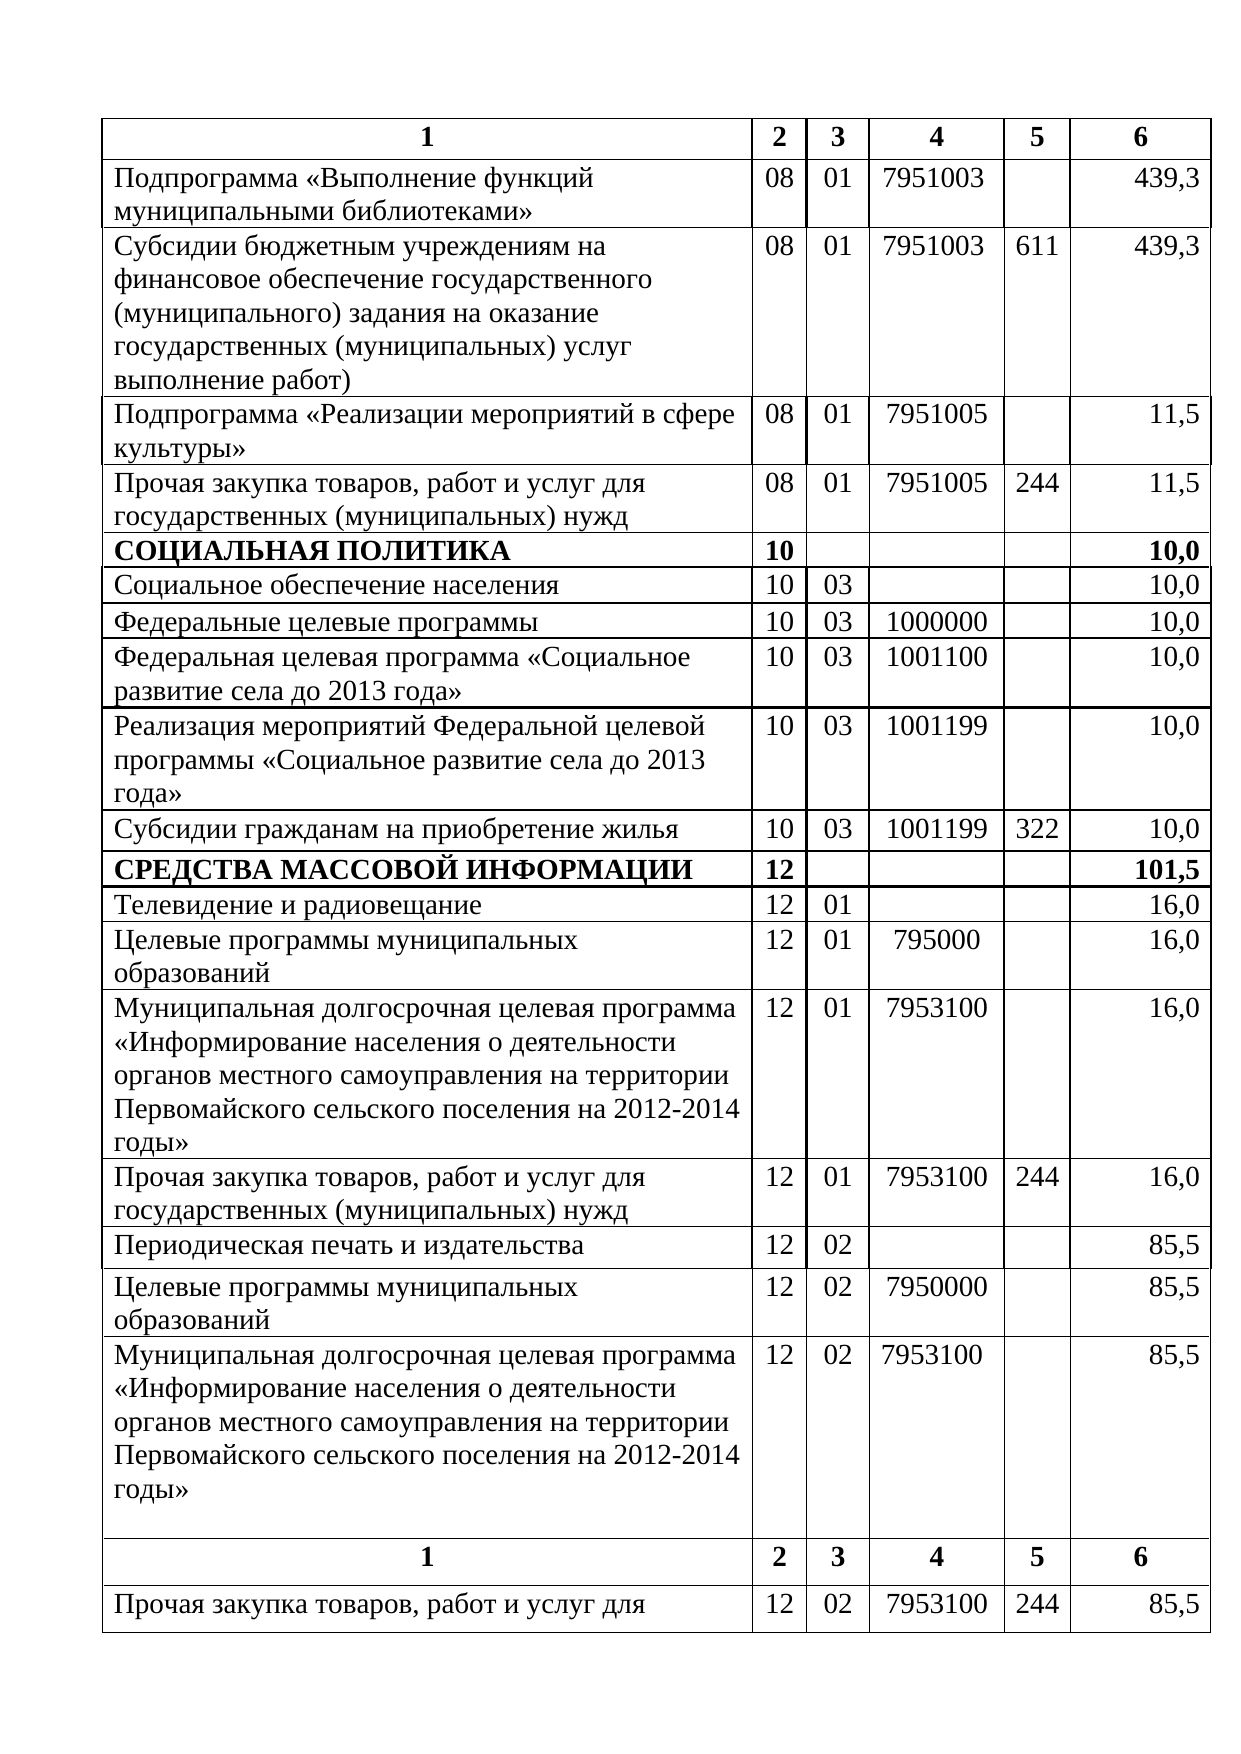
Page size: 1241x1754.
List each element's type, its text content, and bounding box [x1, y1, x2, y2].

table_cell 01 [808, 922, 868, 989]
table_cell 08 [753, 160, 805, 227]
table_cell 01 [808, 990, 868, 1158]
table_cell 795000 [870, 922, 1003, 989]
table_cell 16,0 [1071, 990, 1210, 1158]
table_cell 3 [807, 1539, 869, 1585]
table_cell 12 [753, 852, 805, 885]
table_cell 03 [808, 568, 868, 602]
table_cell [1005, 397, 1069, 464]
table_cell [870, 568, 1003, 602]
table_cell Периодическая печать и издательства [103, 1227, 751, 1268]
table_cell Федеральная целевая программа «Социальное развитие села до 2013 года» [103, 639, 751, 706]
table_cell 7950000 [870, 1269, 1004, 1336]
table_cell 01 [807, 465, 869, 532]
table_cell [103, 228, 752, 396]
table_cell 01 [808, 1159, 868, 1226]
table_cell 10 [753, 533, 806, 566]
table_cell [1005, 604, 1069, 637]
table_cell 7953100 [870, 1337, 1004, 1538]
table_cell 10,0 [1071, 532, 1210, 566]
table_cell Муниципальная долгосрочная целевая программа «Информирование населения о деятельности органов местного самоуправления на территории Первомайского сельского поселения на 2012-2014 годы» [103, 990, 751, 1158]
table_cell 85,5 [1071, 1585, 1210, 1632]
table_cell 12 [753, 1227, 805, 1268]
table_cell 7953100 [870, 1159, 1003, 1226]
table_cell 12 [753, 1159, 805, 1226]
table_cell 1 [103, 119, 751, 159]
table_cell СРЕДСТВА МАССОВОЙ ИНФОРМАЦИИ [103, 852, 751, 885]
table_cell 2 [753, 119, 805, 159]
table_cell [870, 852, 1003, 885]
table_cell Федеральные целевые программы [103, 604, 751, 637]
table_cell 02 [807, 1269, 869, 1336]
table_cell 7951003 [870, 228, 1004, 396]
table_cell 16,0 [1071, 922, 1210, 989]
table_cell 12 [753, 1269, 806, 1336]
table_cell Прочая закупка товаров, работ и услуг для государственных (муниципальных) нужд [103, 465, 752, 532]
table_cell 85,5 [1071, 1227, 1210, 1268]
table_cell 01 [808, 888, 868, 921]
table_cell 11,5 [1071, 396, 1210, 464]
table_cell 01 [808, 160, 868, 227]
table_cell 7951005 [870, 465, 1004, 532]
table_cell СОЦИАЛЬНАЯ ПОЛИТИКА [103, 533, 752, 566]
table_cell [870, 1227, 1003, 1268]
table_cell 11,5 [1071, 464, 1210, 532]
table_cell 03 [808, 709, 868, 809]
table_cell Социальное обеспечение населения [103, 567, 751, 602]
table_cell [808, 852, 868, 885]
table_cell [807, 533, 869, 566]
table_cell 03 [808, 604, 868, 637]
table_cell 3 [808, 119, 868, 159]
table_cell 12 [753, 1337, 806, 1538]
table_cell 7951005 [870, 397, 1003, 464]
table_cell 244 [1005, 1159, 1069, 1226]
table_cell 10 [753, 639, 805, 706]
table_cell 10,0 [1071, 811, 1210, 850]
table_cell 1001100 [870, 639, 1003, 706]
table_cell Целевые программы муниципальных образований [103, 1269, 752, 1336]
table_cell 5 [1005, 119, 1069, 159]
table_cell 322 [1005, 811, 1069, 850]
table_cell 1001199 [870, 811, 1003, 850]
table_cell 6 [1071, 1538, 1210, 1585]
table_cell Целевые программы муниципальных образований [103, 922, 751, 989]
table_cell 02 [808, 1227, 868, 1268]
table_cell [1005, 922, 1069, 989]
table_cell 244 [1005, 465, 1070, 532]
table_cell 02 [807, 1337, 869, 1538]
table_cell 244 [1005, 1586, 1070, 1632]
table_cell 02 [807, 1586, 869, 1632]
table_cell [1005, 990, 1069, 1158]
table_cell 03 [808, 639, 868, 706]
table_cell Муниципальная долгосрочная целевая программа «Информирование населения о деятельности органов местного самоуправления на территории Первомайского сельского поселения на 2012-2014 годы» [103, 1337, 752, 1538]
table_cell 10,0 [1071, 604, 1210, 637]
table_cell 85,5 [1071, 1336, 1210, 1538]
table_cell [1005, 852, 1069, 885]
table_cell 10,0 [1071, 709, 1210, 809]
table_cell 7953100 [870, 1586, 1004, 1632]
table_cell Подпрограмма «Выполнение функций муниципальными библиотеками» [103, 160, 751, 227]
table_cell Прочая закупка товаров, работ и услуг для государственных (муниципальных) нужд [103, 1159, 751, 1226]
table_cell [1005, 888, 1069, 921]
table_cell 03 [808, 811, 868, 850]
table_cell 6 [1071, 119, 1210, 159]
table_cell 10 [753, 709, 805, 809]
table_cell 1 [103, 1539, 752, 1585]
table_cell 12 [753, 1586, 806, 1632]
table_cell Телевидение и радиовещание [103, 888, 751, 921]
table_cell [1005, 568, 1069, 602]
table_cell 12 [753, 990, 805, 1158]
table_cell 08 [753, 228, 806, 396]
table_cell 01 [807, 228, 869, 396]
table_cell 08 [753, 397, 805, 464]
table_cell 16,0 [1071, 1159, 1210, 1226]
table_cell 85,5 [1071, 1268, 1210, 1336]
table_cell 12 [753, 922, 805, 989]
table_cell [1005, 1227, 1069, 1268]
table_cell 4 [870, 119, 1003, 159]
table_cell Субсидии гражданам на приобретение жилья [103, 811, 751, 850]
table_cell 611 [1005, 228, 1070, 396]
table_cell 7951003 [870, 160, 1003, 227]
table_cell 10 [753, 604, 805, 637]
table_cell [870, 533, 1004, 566]
table_cell 10,0 [1071, 639, 1210, 706]
table_cell [1005, 639, 1069, 706]
table_cell [1005, 709, 1069, 809]
table_cell 2 [753, 1539, 806, 1585]
table_cell 08 [753, 465, 806, 532]
table_cell Реализация мероприятий Федеральной целевой программы «Социальное развитие села до 2013 года» [103, 709, 751, 809]
table_cell 10 [753, 568, 805, 602]
table_cell Подпрограмма «Реализации мероприятий в сфере культуры» [103, 397, 751, 464]
table_cell [1005, 1269, 1070, 1336]
table_cell 4 [870, 1539, 1004, 1585]
table_cell [1005, 160, 1069, 227]
table_cell 01 [808, 397, 868, 464]
table_cell 7953100 [870, 990, 1003, 1158]
table_cell 1001199 [870, 709, 1003, 809]
table_cell 5 [1005, 1539, 1070, 1585]
table_cell 1000000 [870, 604, 1003, 637]
table_cell 101,5 [1071, 852, 1210, 885]
table_cell 10,0 [1071, 566, 1210, 602]
table_cell 12 [753, 888, 805, 921]
table_cell 439,3 [1071, 227, 1210, 396]
table_cell 16,0 [1071, 888, 1210, 921]
table_cell 10 [753, 811, 805, 850]
table_cell [870, 888, 1003, 921]
table_cell [1005, 1337, 1070, 1538]
table_cell 439,3 [1071, 160, 1210, 227]
table_cell [1005, 533, 1070, 566]
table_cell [103, 1586, 752, 1632]
